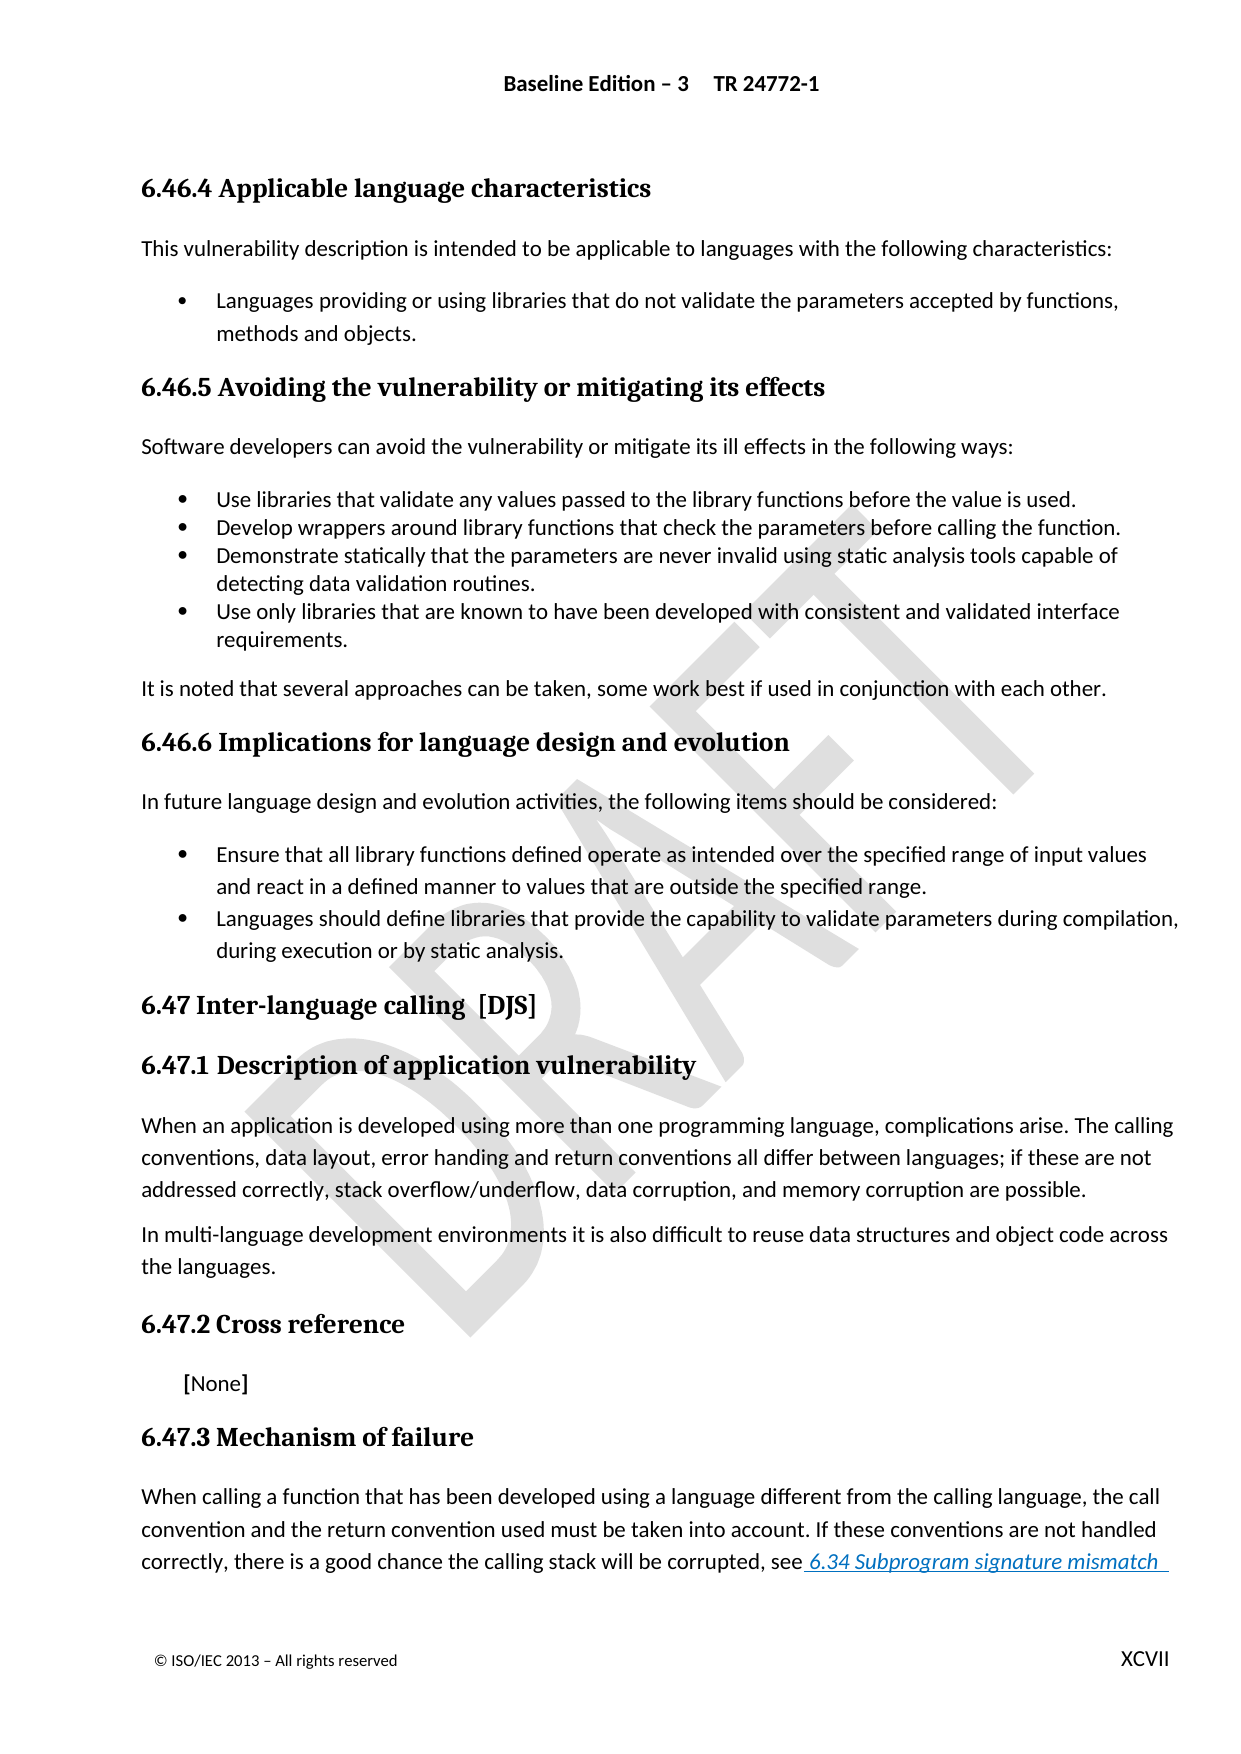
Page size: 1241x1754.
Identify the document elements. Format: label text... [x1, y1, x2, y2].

subtitle 6.47 Inter-language calling [DJS] [141, 990, 1182, 1021]
list Languages should define libraries that provide the capability to validate parameters during compilation, during execution or by static analysis. [178, 904, 1182, 965]
text This vulnerability description is intended to be applicable to languages with the following characteristics: [141, 234, 1182, 262]
text [None] [183, 1369, 1182, 1397]
subtitle 6.47.3 Mechanism of failure [141, 1422, 1182, 1453]
list Use libraries that validate any values passed to the library functions before the value is used. [178, 485, 1182, 513]
text In future language design and evolution activities, the following items should be considered: [141, 787, 1182, 815]
text In multi-language development environments it is also difficult to reuse data structures and object code across the languages. [141, 1220, 1182, 1280]
text When an application is developed using more than one programming language, complications arise. The calling conventions, data layout, error handing and return conventions all differ between languages; if these are not addressed correctly, stack overflow/underflow, data corruption, and memory corruption are possible. [141, 1111, 1182, 1203]
list Use only libraries that are known to have been developed with consistent and validated interface requirements. [178, 597, 1182, 653]
text Software developers can avoid the vulnerability or mitigate its ill effects in the following ways: [141, 432, 1182, 460]
subtitle 6.47.2 Cross reference [141, 1309, 1182, 1340]
list Ensure that all library functions defined operate as intended over the specified range of input values and react in a defined manner to values that are outside the specified range. [178, 840, 1182, 900]
text It is noted that several approaches can be taken, some work best if used in conjunction with each other. [141, 674, 1182, 702]
subtitle 6.47.1 Description of application vulnerability [141, 1050, 1182, 1082]
subtitle 6.46.5 Avoiding the vulnerability or mitigating its effects [141, 372, 1182, 403]
subtitle 6.46.4 Applicable language characteristics [141, 173, 1182, 205]
subtitle 6.46.6 Implications for language design and evolution [141, 727, 1182, 758]
list Develop wrappers around library functions that check the parameters before calling the function. [178, 513, 1182, 541]
list Demonstrate statically that the parameters are never invalid using static analysis tools capable of detecting data validation routines. [178, 541, 1182, 597]
list Languages providing or using libraries that do not validate the parameters accepted by functions, methods and objects. [178, 287, 1182, 347]
